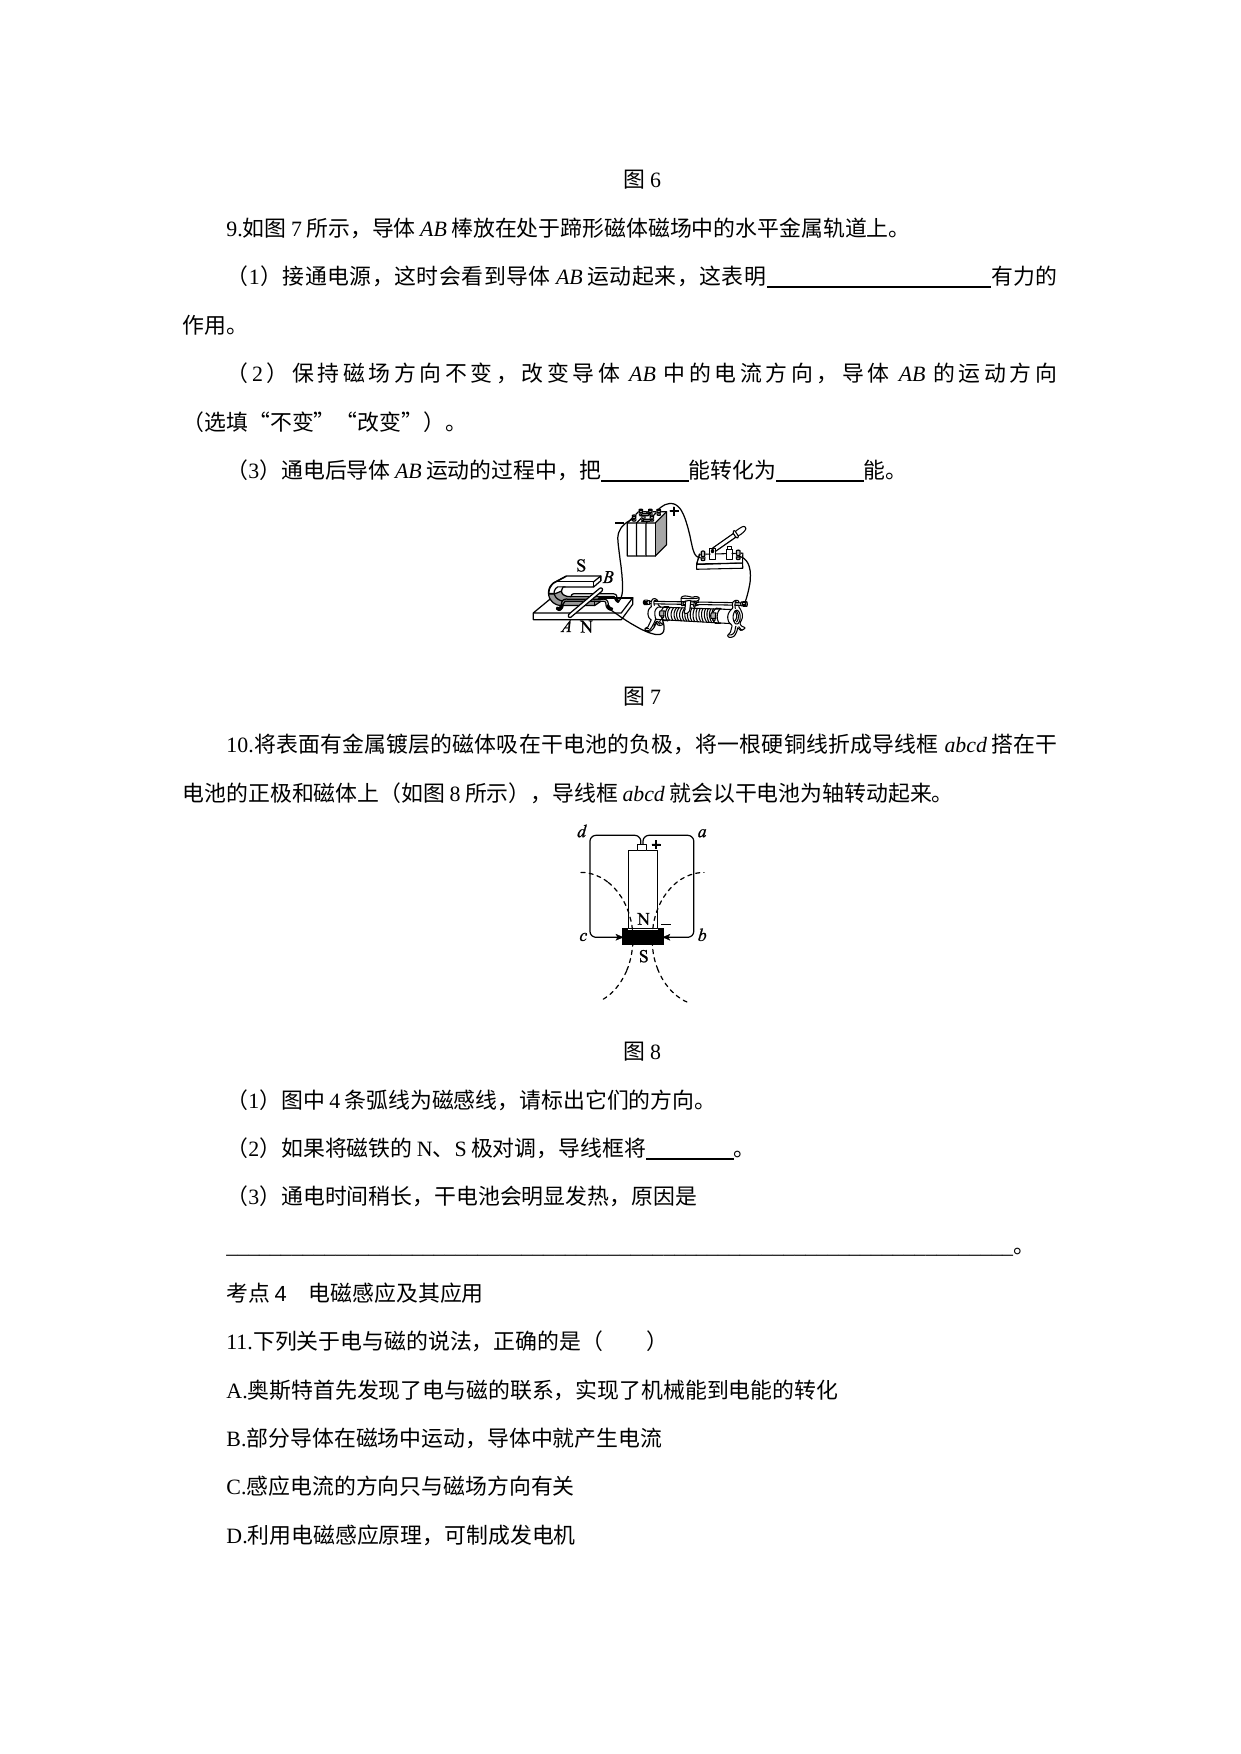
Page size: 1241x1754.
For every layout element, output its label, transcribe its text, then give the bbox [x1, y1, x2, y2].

text （1）接通电源，这时会看到导体AB运动起来，这表明 有力的作用。 [182, 259, 1058, 340]
text 图6 [182, 162, 1058, 194]
text D.利用电磁感应原理，可制成发电机 [182, 1517, 1058, 1550]
text B.部分导体在磁场中运动，导体中就产生电流 [182, 1421, 1058, 1453]
text （3）通电时间稍长，干电池会明显发热，原因是 [182, 1179, 1058, 1211]
text C.感应电流的方向只与磁场方向有关 [182, 1469, 1058, 1501]
text 图7 [182, 678, 1058, 711]
text 10.将表面有金属镀层的磁体吸在干电池的负极，将一根硬铜线折成导线框abcd搭在干电池的正极和磁体上（如图8所示），导线框abcd就会以干电池为轴转动起来。 [182, 727, 1058, 808]
text （2）如果将磁铁的N、S极对调，导线框将 。 [182, 1131, 1058, 1163]
text （3）通电后导体AB运动的过程中，把 能转化为 能。 [182, 453, 1058, 485]
text ________________________________________________________________________。 [182, 1227, 1058, 1260]
text （2）保持磁场方向不变，改变导体AB中的电流方向，导体AB的运动方向 （选填“不变”“改变”）。 [182, 356, 1058, 437]
text A.奥斯特首先发现了电与磁的联系，实现了机械能到电能的转化 [182, 1372, 1058, 1405]
text （1）图中4条弧线为磁感线，请标出它们的方向。 [182, 1082, 1058, 1115]
text 9.如图7所示，导体AB棒放在处于蹄形磁体磁场中的水平金属轨道上。 [182, 210, 1058, 243]
text 11.下列关于电与磁的说法，正确的是（ ） [182, 1324, 1058, 1356]
text 考点4 电磁感应及其应用 [182, 1276, 1058, 1308]
text 图8 [182, 1034, 1058, 1066]
